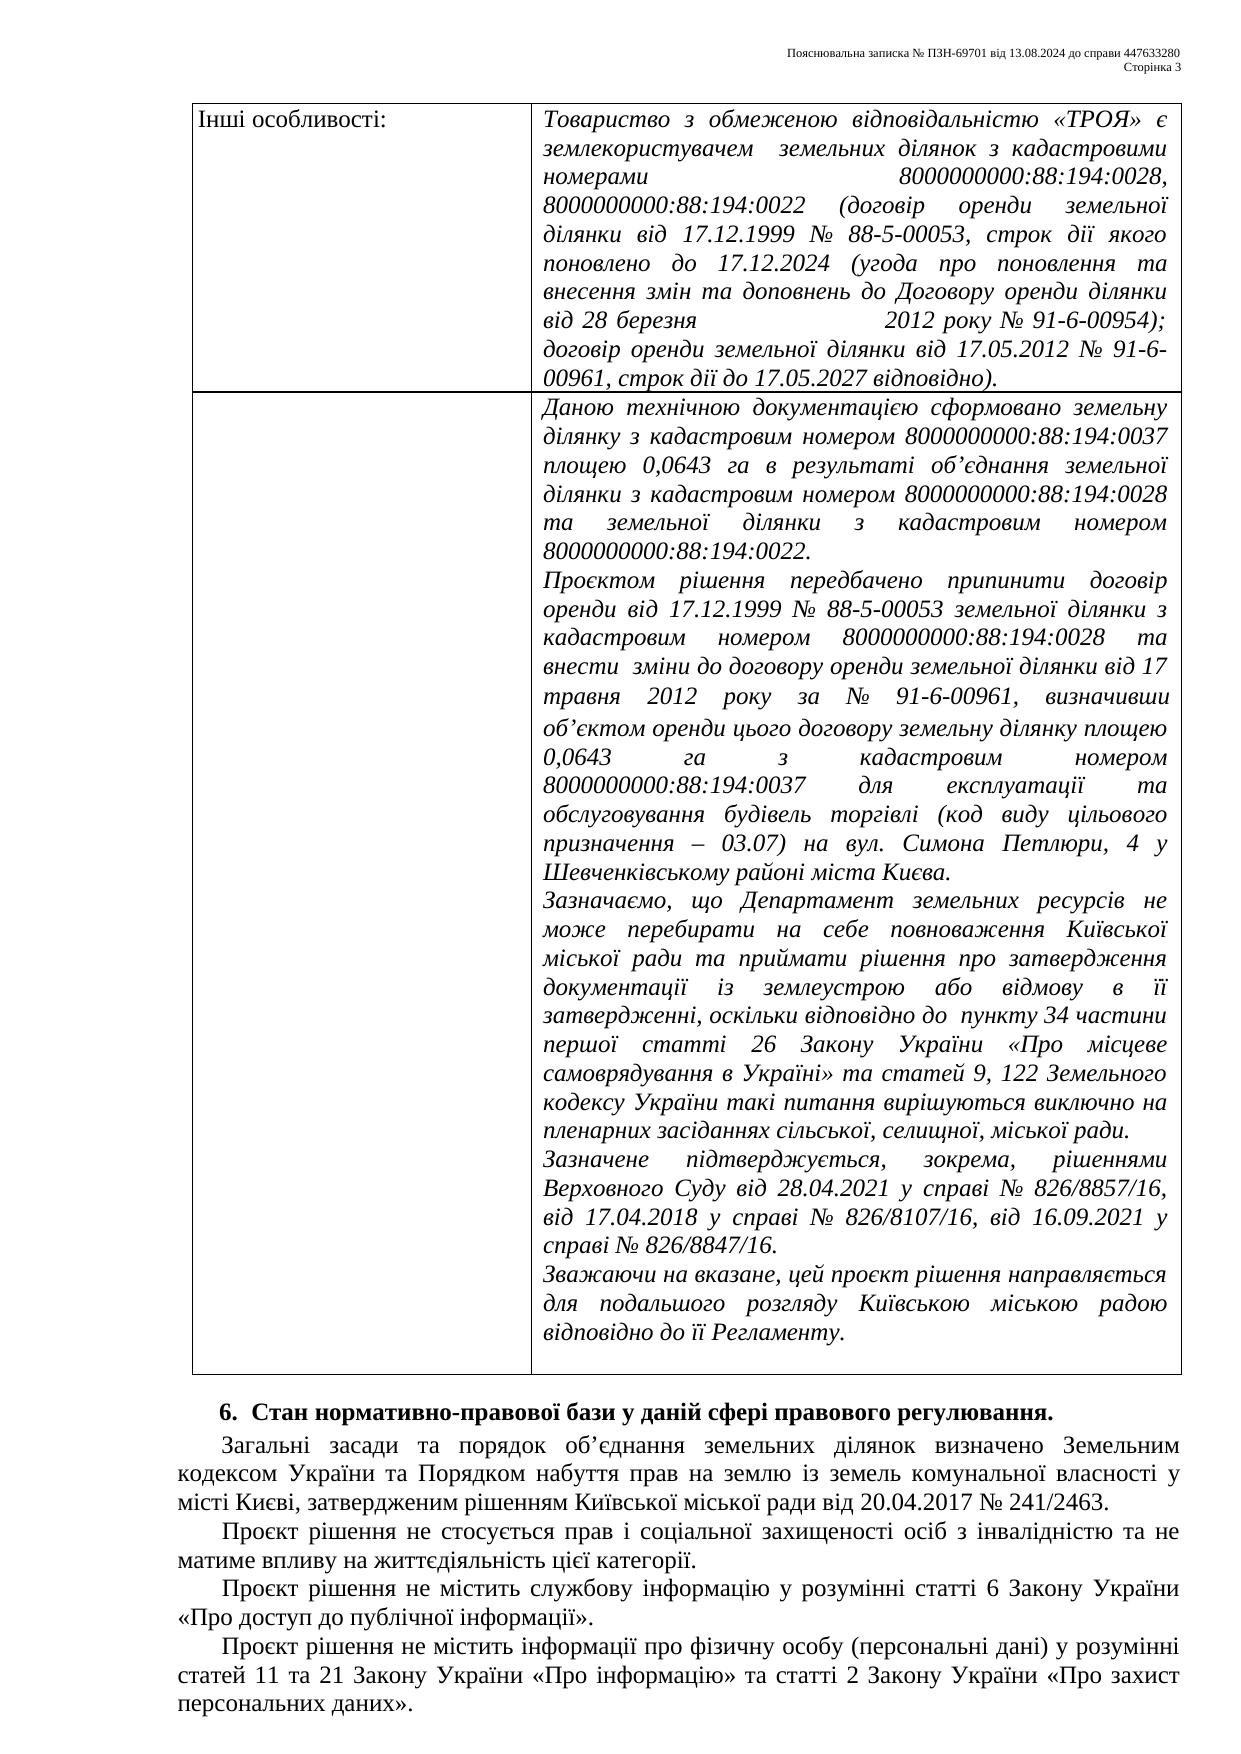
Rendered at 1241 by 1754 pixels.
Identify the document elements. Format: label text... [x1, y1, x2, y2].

table_cell [193, 393, 531, 1374]
text Загальні засади та порядок об’єднання земельних ділянок визначено Земельним кодексом України та Порядком набуття прав на землю із земель комунальної власності у місті Києві, затвердженим рішенням Київської міської ради від 20.04.2017 № 241/2463. [177, 1430, 1181, 1516]
text Проєкт рішення не містить службову інформацію у розумінні статті 6 Закону України «Про доступ до публічної інформації». [177, 1573, 1181, 1631]
table_cell Даною технічною документацією сформовано земельну ділянку з кадастровим номером 8000000000:88:194:0037 площею 0,0643 га в результаті об’єднання земельної ділянки з кадастровим номером 8000000000:88:194:0028 та земельної ділянки з кадастровим номером 8000000000:88:194:0022. Проєктом рішення передбачено припинити договір оренди від 17.12.1999 № 88-5-00053 земельної ділянки з кадастровим номером 8000000000:88:194:0028 та внести зміни до договору оренди земельної ділянки від 17 травня 2012 року за № 91-6-00961, визначивши об’єктом оренди цього договору земельну ділянку площею 0,0643 га з кадастровим номером 8000000000:88:194:0037 для експлуатації та обслуговування будівель торгівлі (код виду цільового призначення – 03.07) на вул. Симона Петлюри, 4 у Шевченківському районі міста Києва. Зазначаємо, що Департамент земельних ресурсів не може перебирати на себе повноваження Київської міської ради та приймати рішення про затвердження документації із землеустрою або відмову в її затвердженні, оскільки відповідно до пункту 34 частини першої статті 26 Закону України «Про місцеве самоврядування в Україні» та статей 9, 122 Земельного кодексу України такі питання вирішуються виключно на пленарних засіданнях сільської, селищної, міської ради. Зазначене підтверджується, зокрема, рішеннями Верховного Суду від 28.04.2021 у справі № 826/8857/16, від 17.04.2018 у справі № 826/8107/16, від 16.09.2021 у справі № 826/8847/16. Зважаючи на вказане, цей проєкт рішення направляється для подальшого розгляду Київською міською радою відповідно до її Регламенту. [532, 393, 1181, 1374]
text Проєкт рішення не стосується прав і соціальної захищеності осіб з інвалідністю та не матиме впливу на життєдіяльність цієї категорії. [177, 1516, 1181, 1573]
text Проєкт рішення не містить інформації про фізичну особу (персональні дані) у розумінні статей 11 та 21 Закону України «Про інформацію» та статті 2 Закону України «Про захист персональних даних». [177, 1631, 1181, 1717]
list Стан нормативно-правової бази у даній сфері правового регулювання. [177, 1397, 1181, 1426]
table_cell Інші особливості: [193, 104, 531, 391]
table_cell Товариство з обмеженою відповідальністю «ТРОЯ» є землекористувачем земельних ділянок з кадастровими номерами 8000000000:88:194:0028, 8000000000:88:194:0022 (договір оренди земельної ділянки від 17.12.1999 № 88-5-00053, строк дії якого поновлено до 17.12.2024 (угода про поновлення та внесення змін та доповнень до Договору оренди ділянки від 28 березня 2012 року № 91-6-00954); договір оренди земельної ділянки від 17.05.2012 № 91-6-00961, строк дії до 17.05.2027 відповідно). [532, 104, 1181, 391]
